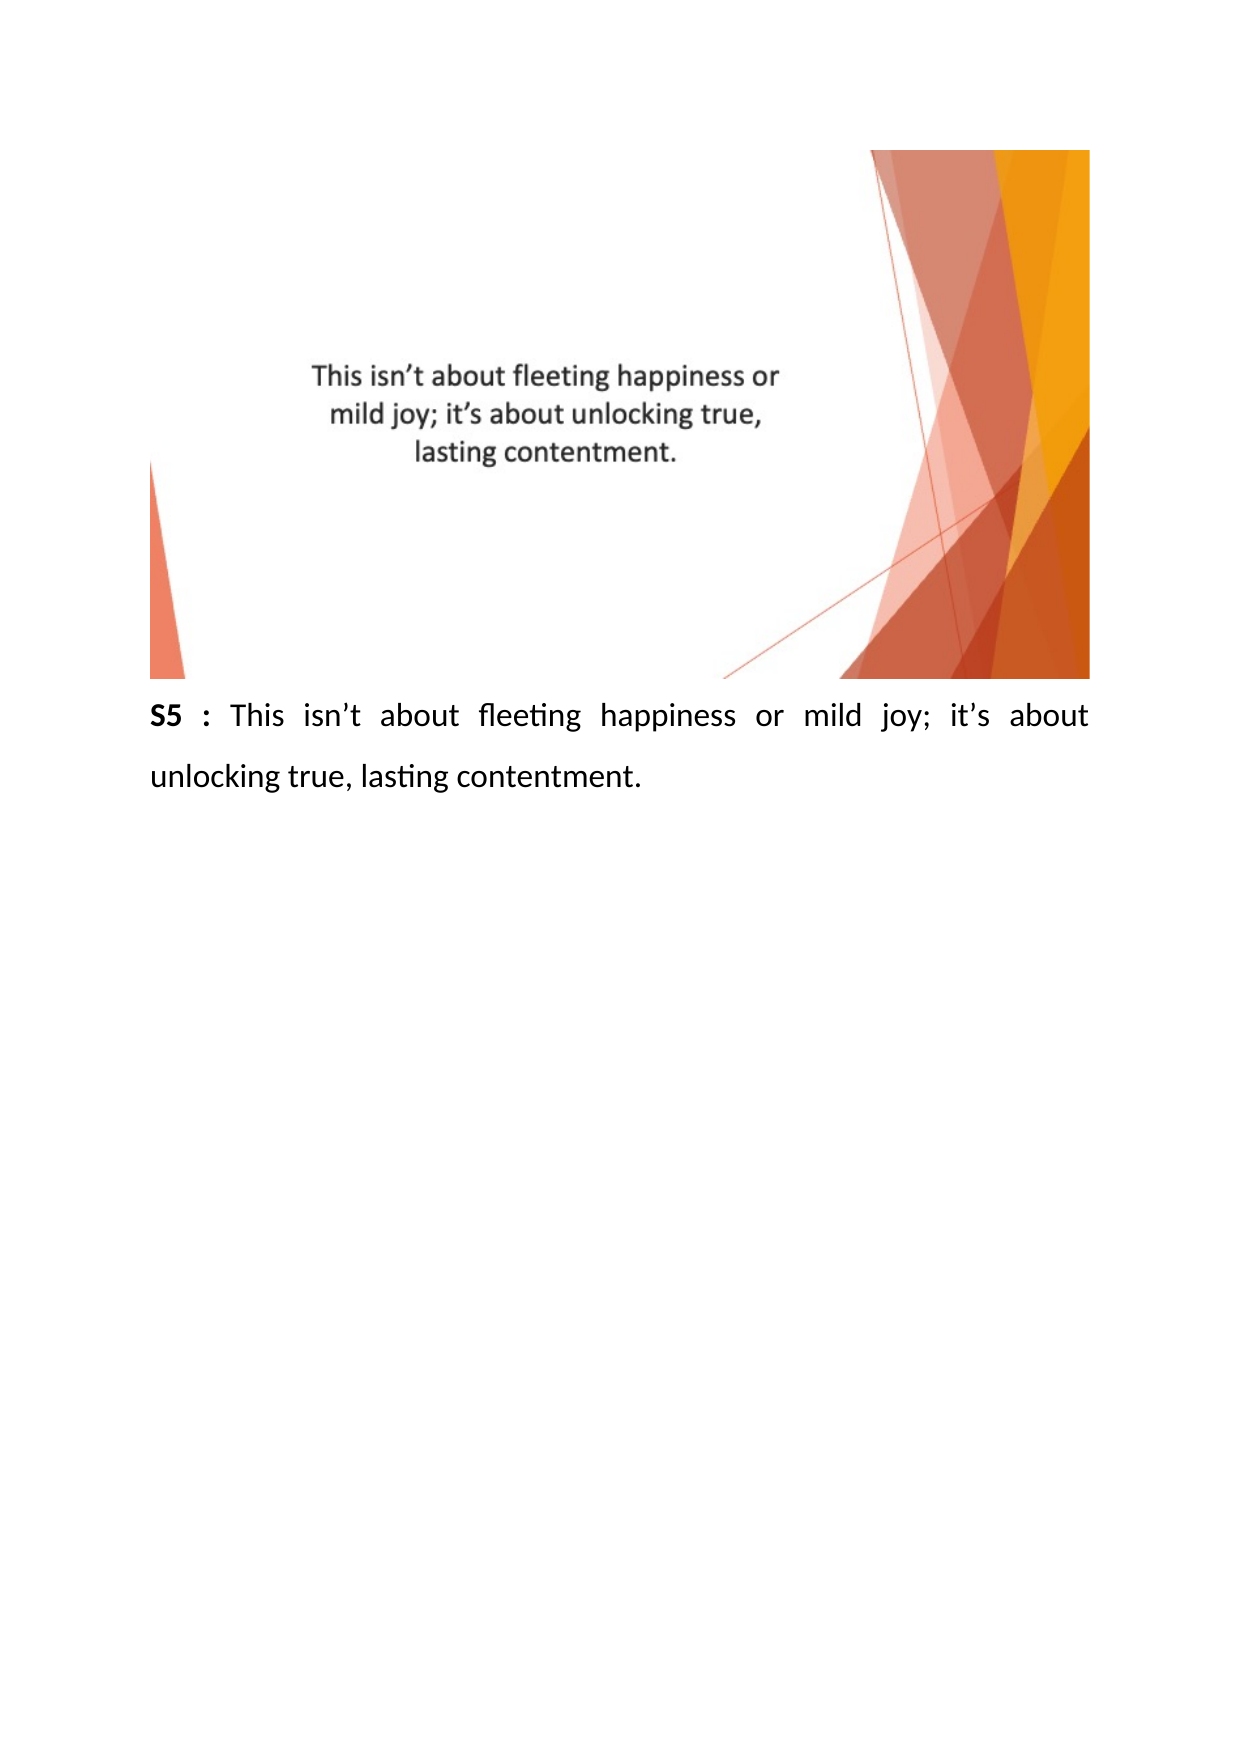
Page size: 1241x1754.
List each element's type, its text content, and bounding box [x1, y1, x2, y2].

picture [150, 150, 1090, 679]
text S5 : This isn’t about fleeting happiness or mild joy; it’s about unlocking true, lasting contentment. [150, 694, 1090, 796]
